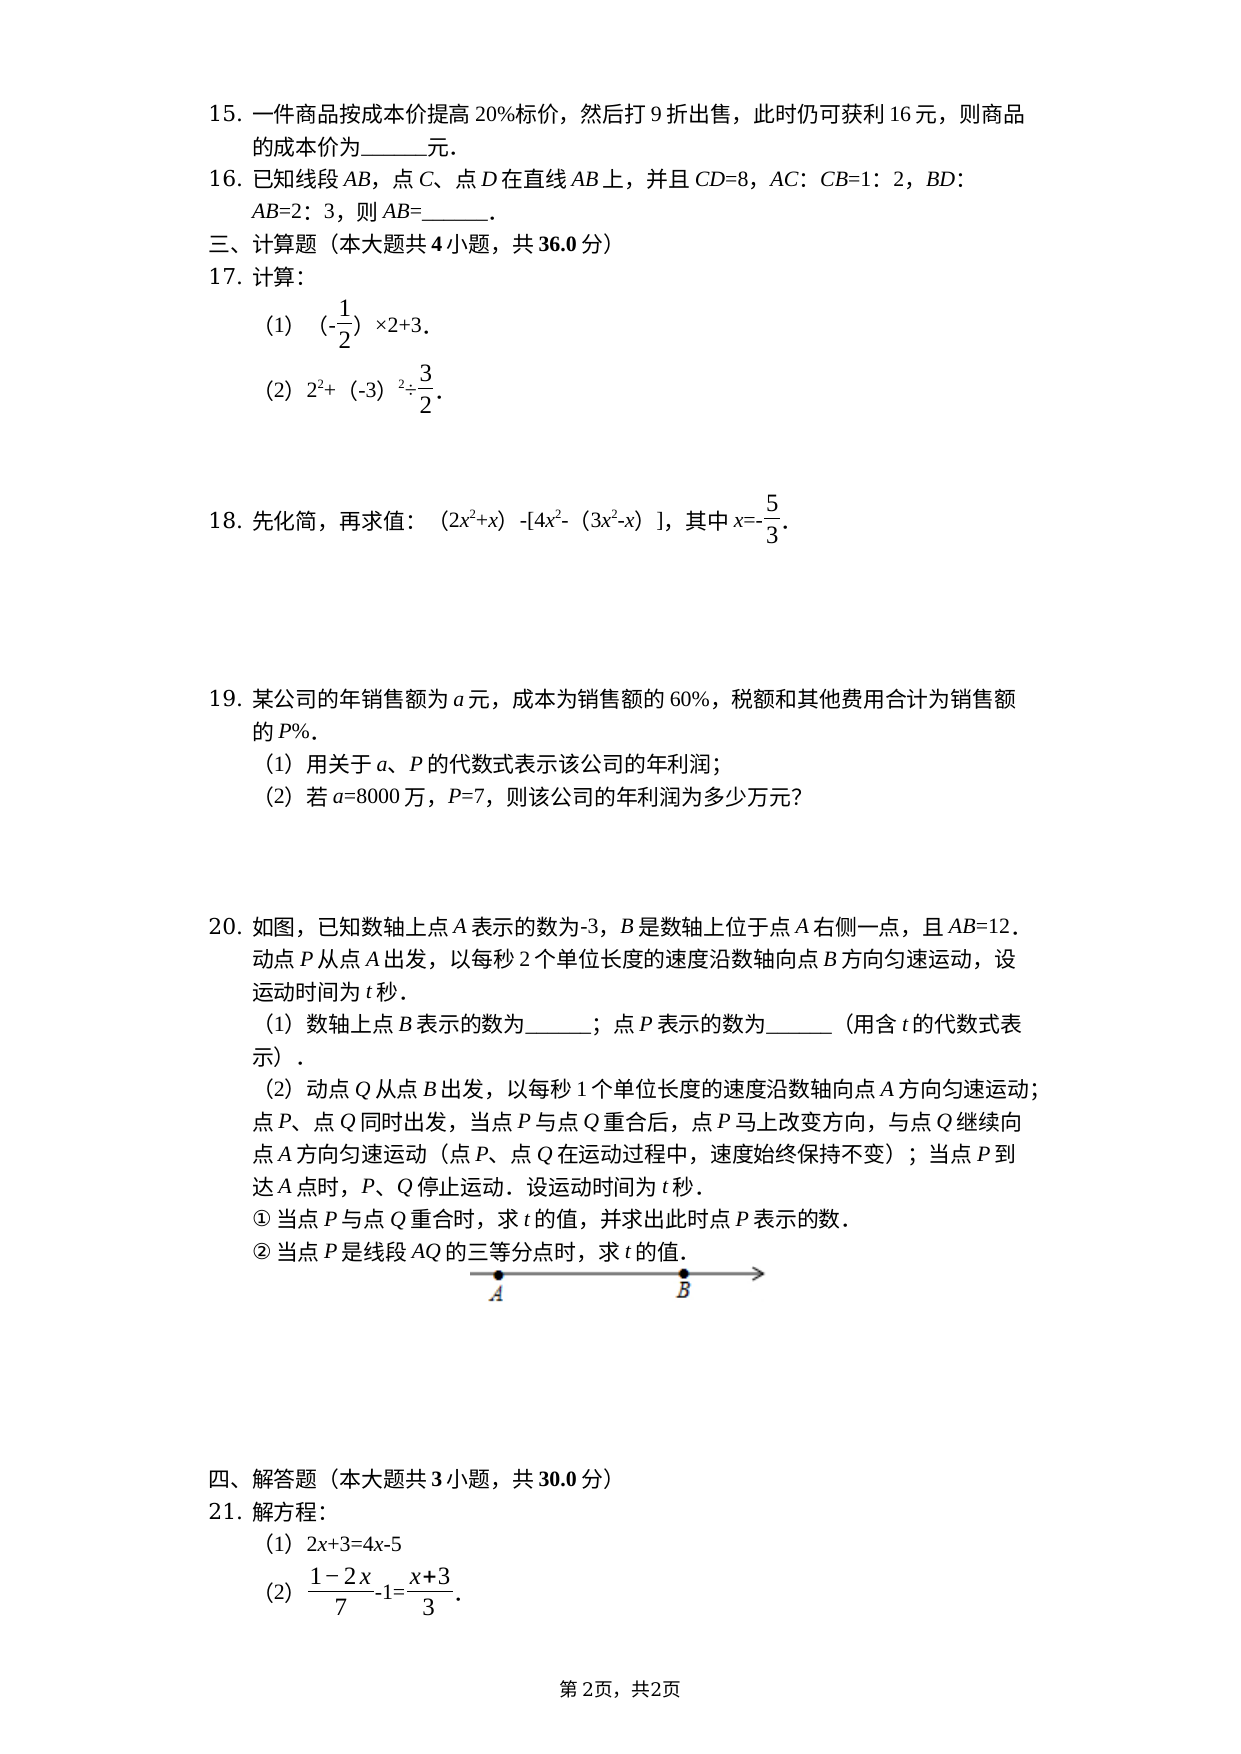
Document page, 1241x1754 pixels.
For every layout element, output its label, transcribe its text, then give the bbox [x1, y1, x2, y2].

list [208, 1494, 1032, 1624]
list 计算： （1）（-）×2+3． （2）22+（-3）2÷． [208, 259, 1032, 487]
list 三、计算题（本大题共4小题，共36.0分） [208, 227, 1032, 259]
list 如图，已知数轴上点A表示的数为-3，B是数轴上位于点A右侧一点，且AB=12．动点P从点A出发，以每秒2个单位长度的速度沿数轴向点B方向匀速运动，设运动时间为t秒． （1）数轴上点B表示的数为______；点P表示的数为______（用含t的代数式表示）． （2）动点Q从点B出发，以每秒1个单位长度的速度沿数轴向点A方向匀速运动；点P、点Q同时出发，当点P与点Q重合后，点P马上改变方向，与点Q继续向点A方向匀速运动（点P、点Q在运动过程中，速度始终保持不变）；当点P到达A点时，P、Q停止运动．设运动时间为t秒． ①当点P与点Q重合时，求t的值，并求出此时点P表示的数． ②当点P是线段AQ的三等分点时，求t的值． [208, 909, 1032, 1267]
list 某公司的年销售额为a元，成本为销售额的60%，税额和其他费用合计为销售额的P%． （1）用关于a、P的代数式表示该公司的年利润； （2）若a=8000万，P=7，则该公司的年利润为多少万元？ [208, 682, 1032, 909]
list 四、解答题（本大题共3小题，共30.0分） [208, 1462, 1032, 1494]
list 一件商品按成本价提高20%标价，然后打9折出售，此时仍可获利16元，则商品的成本价为______元． [208, 97, 1032, 162]
list 先化简，再求值：（2x2+x）-[4x2-（3x2-x）]，其中x=-． [208, 487, 1032, 682]
picture [470, 1266, 770, 1306]
list 已知线段AB，点C、点D在直线AB上，并且CD=8，AC：CB=1：2，BD：AB=2：3，则AB=______． [208, 162, 1032, 227]
